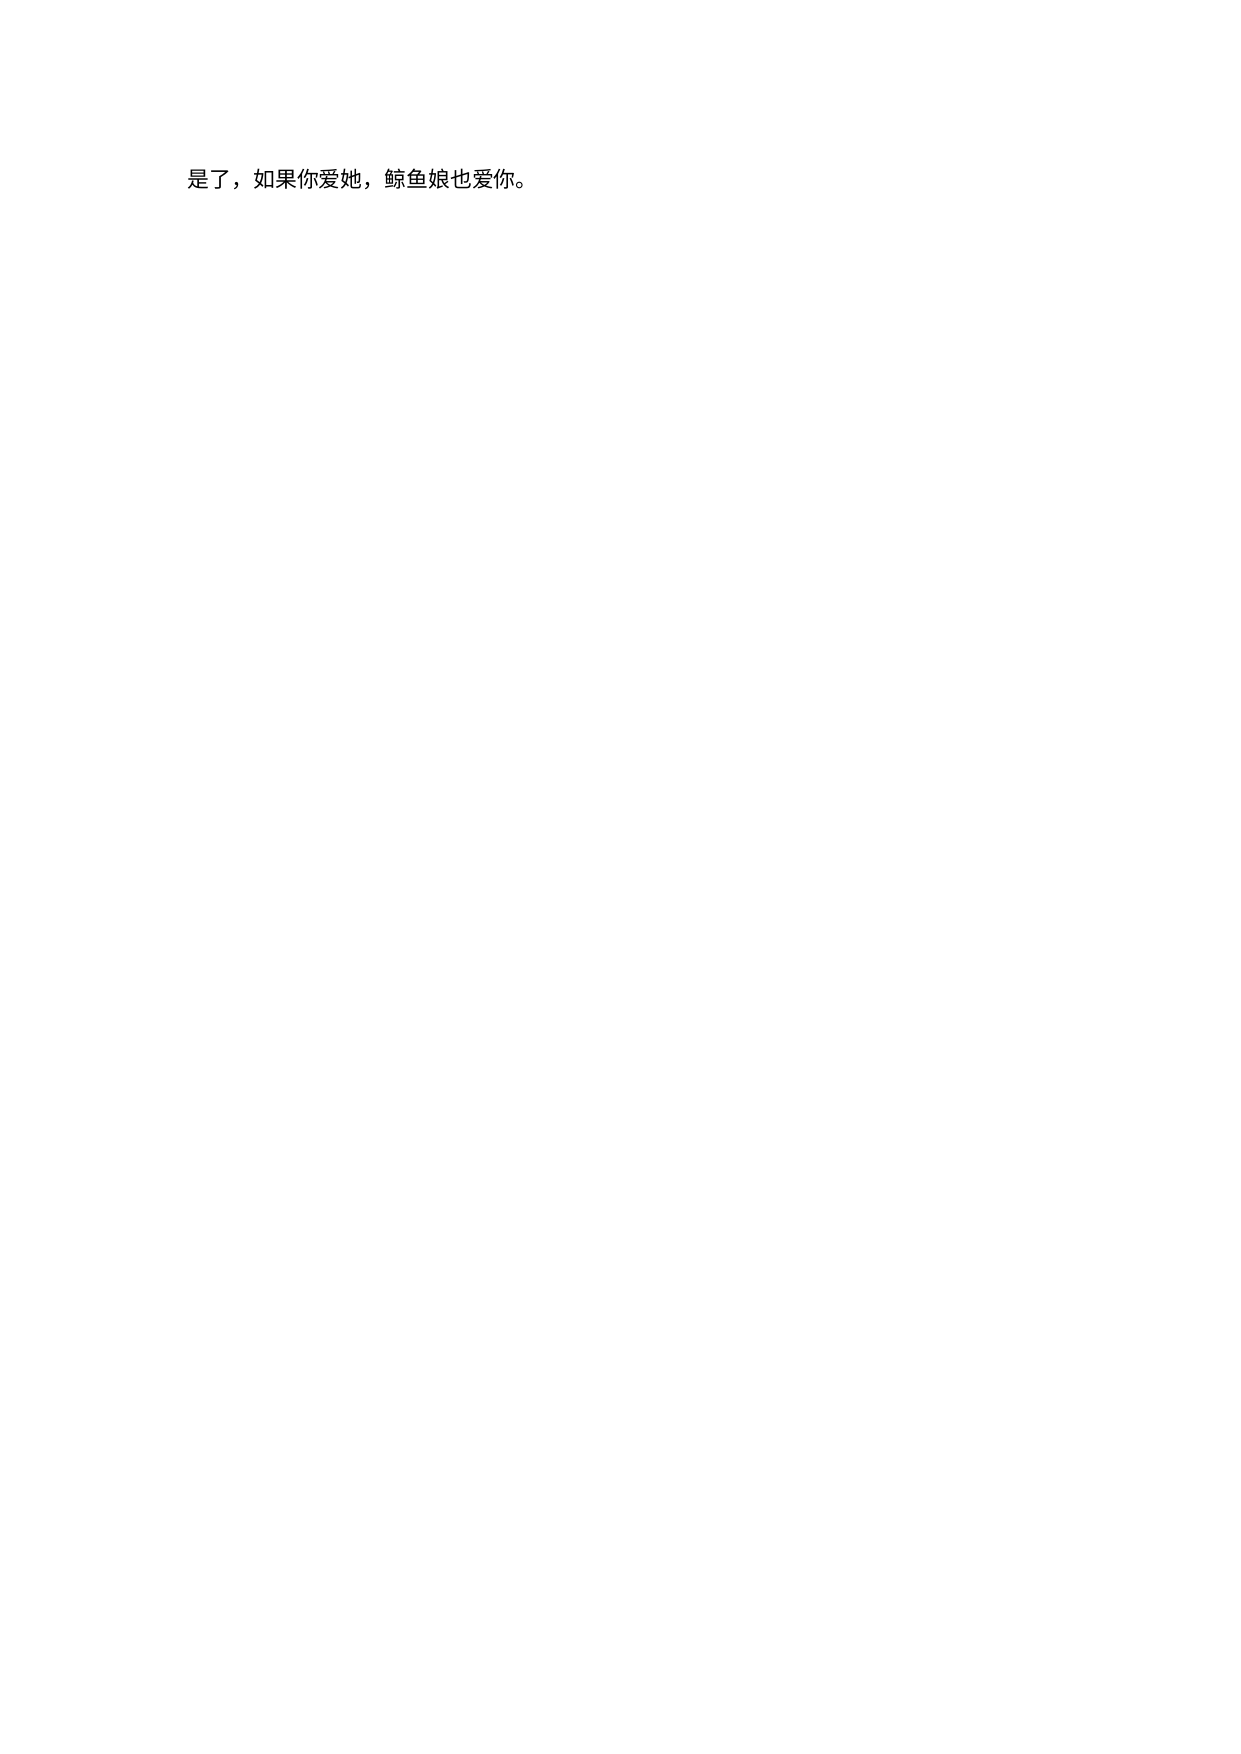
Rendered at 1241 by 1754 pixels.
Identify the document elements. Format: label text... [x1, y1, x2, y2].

text 是了，如果你爱她，鲸鱼娘也爱你。 [187, 162, 1053, 194]
